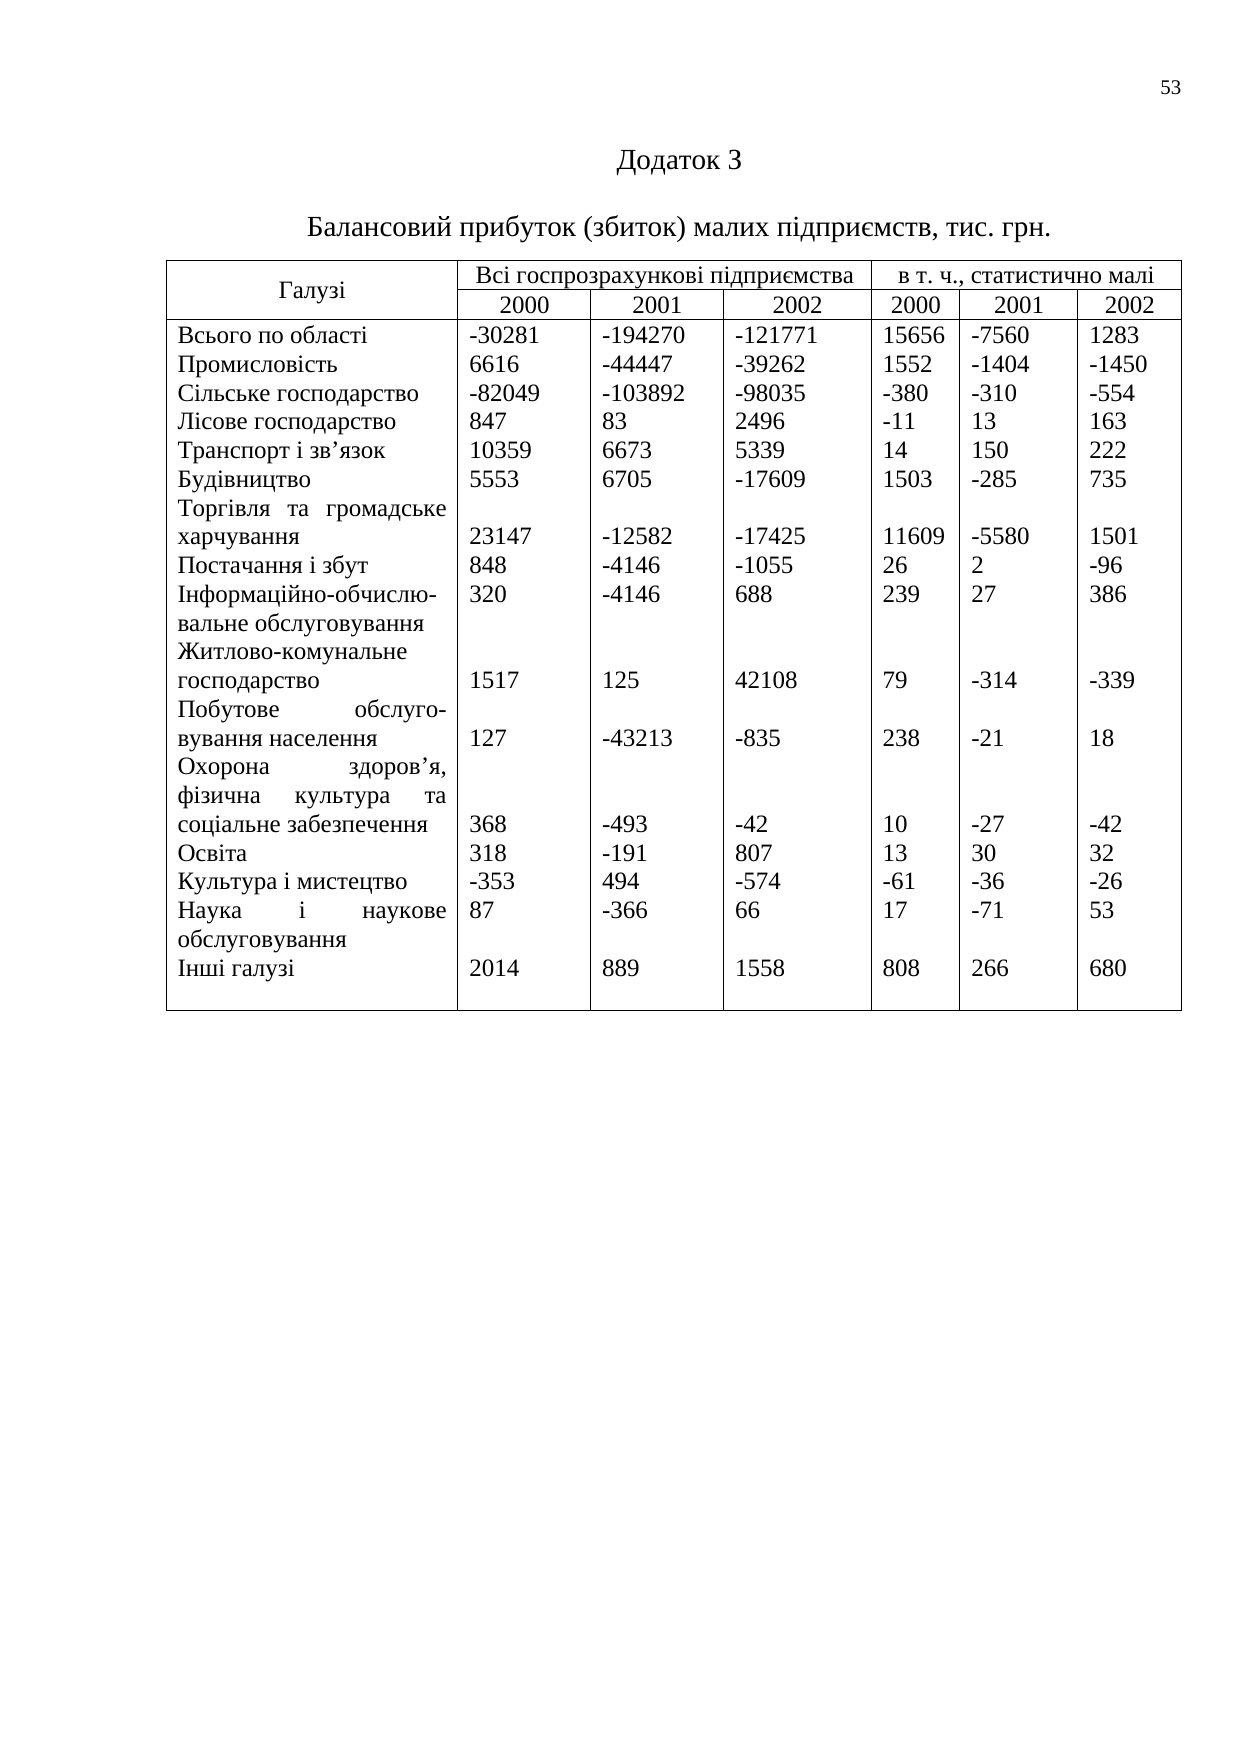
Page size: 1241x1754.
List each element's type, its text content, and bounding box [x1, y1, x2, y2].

table_cell -30281 6616 -82049 847 10359 5553 23147 848 320 1517 127 368 318 -353 87 2014 [458, 320, 590, 1010]
table_cell 2001 [591, 290, 723, 319]
table_cell 2000 [872, 290, 959, 319]
table_header в т. ч., статистично малі [872, 261, 1181, 289]
table_cell 1283 -1450 -554 163 222 735 1501 -96 386 -339 18 -42 32 -26 53 680 [1078, 320, 1181, 1010]
table_cell -7560 -1404 -310 13 150 -285 -5580 2 27 -314 -21 -27 30 -36 -71 266 [960, 320, 1077, 1010]
text Балансовий прибуток (збиток) малих підприємств, тис. грн. [177, 209, 1181, 243]
table_cell 2002 [724, 290, 871, 319]
table_cell 2002 [1078, 290, 1181, 319]
table_cell -121771 -39262 -98035 2496 5339 -17609 -17425 -1055 688 42108 -835 -42 807 -574 66 1558 [724, 320, 871, 1010]
table_header Всі госпрозрахункові підприємства [458, 261, 871, 289]
text Додаток З [177, 142, 1181, 176]
table_header Галузі [167, 261, 457, 319]
table_cell 15656 1552 -380 -11 14 1503 11609 26 239 79 238 10 13 -61 17 808 [872, 320, 959, 1010]
table_cell -194270 -44447 -103892 83 6673 6705 -12582 -4146 -4146 125 -43213 -493 -191 494 -366 889 [591, 320, 723, 1010]
table_cell 2001 [960, 290, 1077, 319]
table_cell 2000 [458, 290, 590, 319]
table_cell Всього по області Промисловість Сільське господарство Лісове господарство Транспорт і зв’язок Будівництво Торгівля та громадське харчування Постачання і збут Інформаційно-обчислю-вальне обслуговування Житлово-комунальне господарство Побутове обслуго-вування населення Охорона здоров’я, фізична культура та соціальне забезпечення Освіта Культура і мистецтво Наука і наукове обслуговування Інші галузі [167, 320, 457, 1010]
